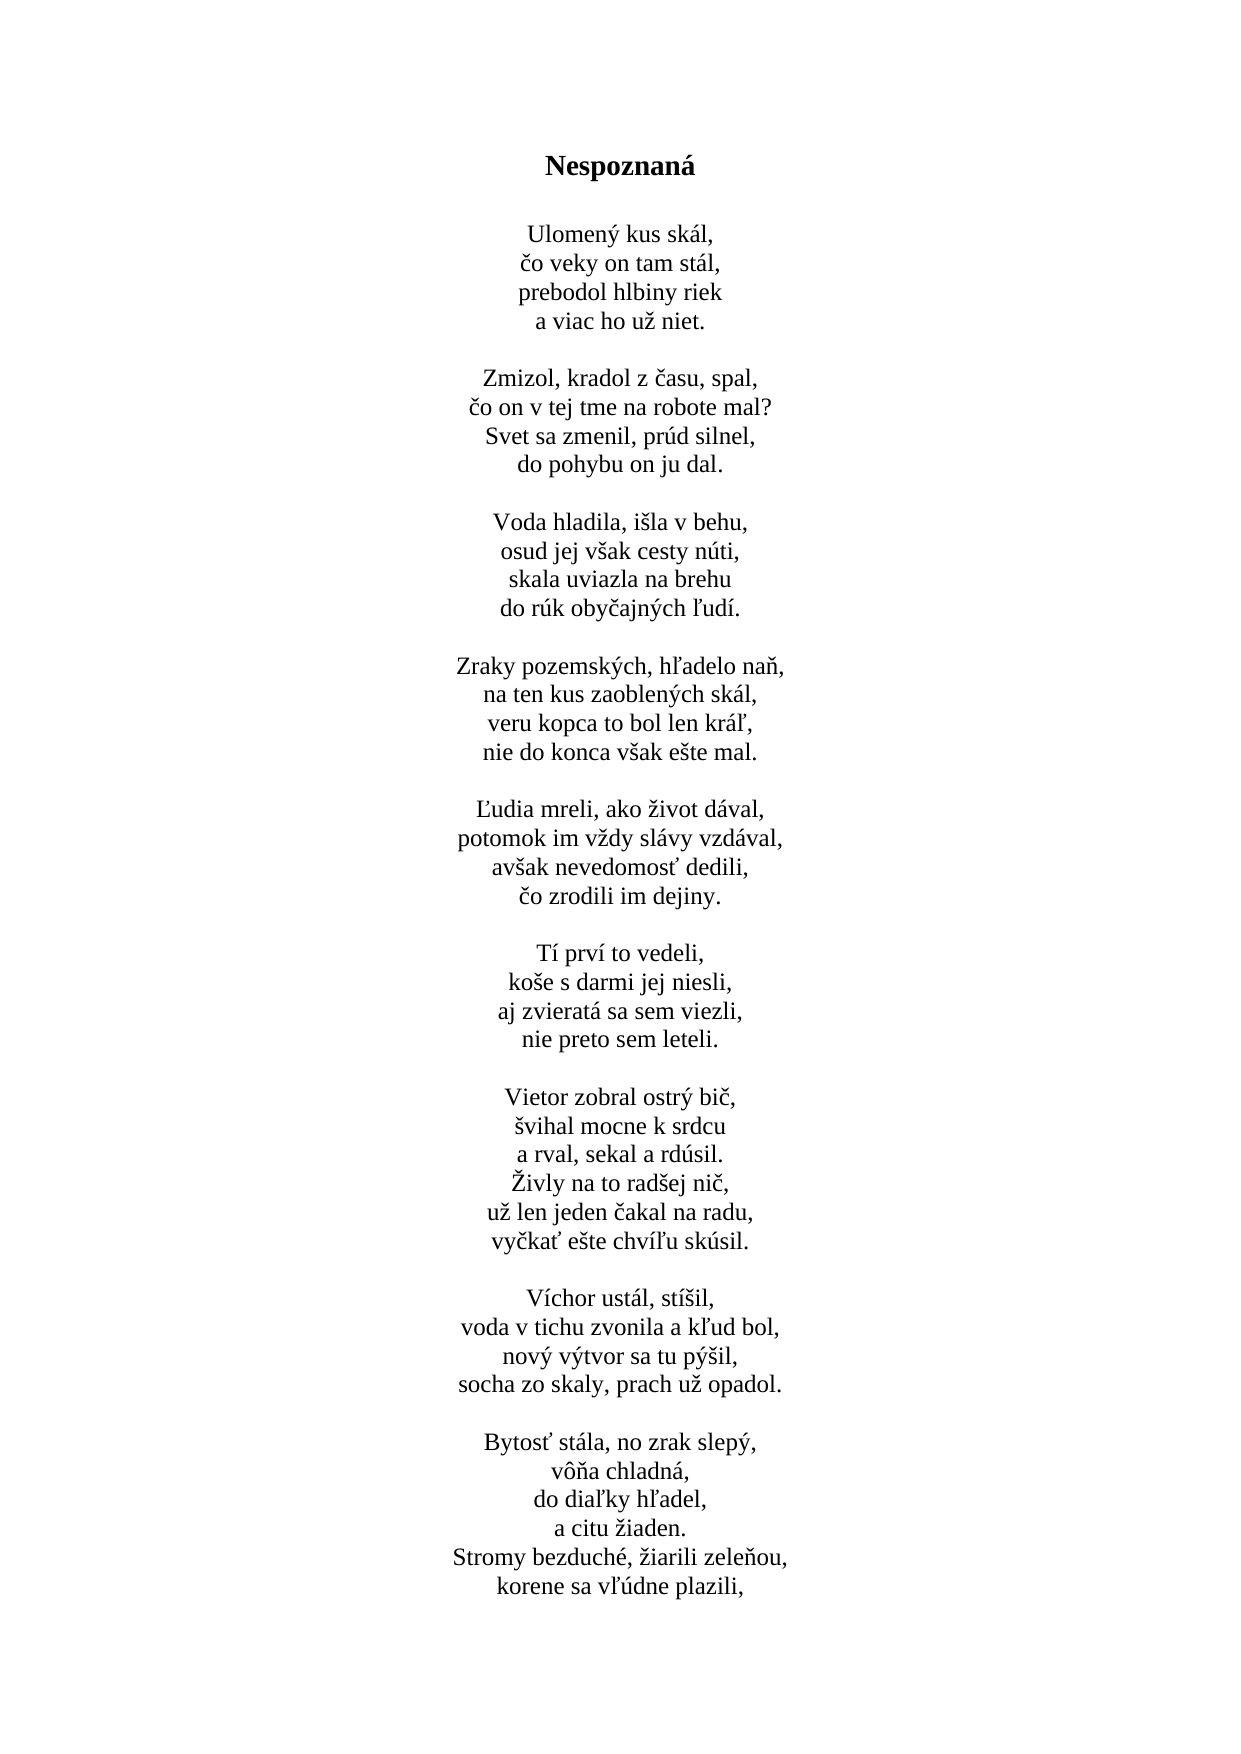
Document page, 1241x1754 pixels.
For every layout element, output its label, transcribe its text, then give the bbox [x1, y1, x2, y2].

text na ten kus zaoblených skál, [148, 679, 1093, 708]
text Víchor ustál, stíšil, [148, 1283, 1093, 1312]
text švihal mocne k srdcu [148, 1111, 1093, 1139]
text Bytosť stála, no zrak slepý, [148, 1427, 1093, 1456]
text osud jej však cesty núti, [148, 536, 1093, 564]
text korene sa vľúdne plazili, [148, 1571, 1093, 1599]
text Ulomený kus skál, [148, 219, 1093, 248]
text už len jeden čakal na radu, [148, 1197, 1093, 1226]
text čo veky on tam stál, [148, 248, 1093, 277]
text čo on v tej tme na robote mal? [148, 392, 1093, 421]
text a citu žiaden. [148, 1513, 1093, 1542]
text koše s darmi jej niesli, [148, 967, 1093, 996]
text Vietor zobral ostrý bič, [148, 1082, 1093, 1111]
text Svet sa zmenil, prúd silnel, [148, 421, 1093, 449]
text Ľudia mreli, ako život dával, [148, 794, 1093, 823]
text Zraky pozemských, hľadelo naň, [148, 651, 1093, 679]
text vyčkať ešte chvíľu skúsil. [148, 1226, 1093, 1254]
text nie preto sem leteli. [148, 1024, 1093, 1053]
text a viac ho už niet. [148, 306, 1093, 334]
text socha zo skaly, prach už opadol. [148, 1369, 1093, 1398]
text Nespoznaná [148, 148, 1093, 181]
text skala uviazla na brehu [148, 564, 1093, 593]
text prebodol hlbiny riek [148, 277, 1093, 306]
text a rval, sekal a rdúsil. [148, 1139, 1093, 1168]
text nový výtvor sa tu pýšil, [148, 1341, 1093, 1369]
text čo zrodili im dejiny. [148, 881, 1093, 909]
text Tí prví to vedeli, [148, 938, 1093, 967]
text veru kopca to bol len kráľ, [148, 708, 1093, 737]
text do diaľky hľadel, [148, 1484, 1093, 1513]
text aj zvieratá sa sem viezli, [148, 996, 1093, 1024]
text nie do konca však ešte mal. [148, 737, 1093, 766]
text vôňa chladná, [148, 1456, 1093, 1484]
text Stromy bezduché, žiarili zeleňou, [148, 1542, 1093, 1571]
text Voda hladila, išla v behu, [148, 507, 1093, 536]
text voda v tichu zvonila a kľud bol, [148, 1312, 1093, 1341]
text Zmizol, kradol z času, spal, [148, 363, 1093, 392]
text do rúk obyčajných ľudí. [148, 593, 1093, 622]
text do pohybu on ju dal. [148, 449, 1093, 478]
text avšak nevedomosť dedili, [148, 852, 1093, 881]
text Živly na to radšej nič, [148, 1168, 1093, 1197]
text potomok im vždy slávy vzdával, [148, 823, 1093, 852]
